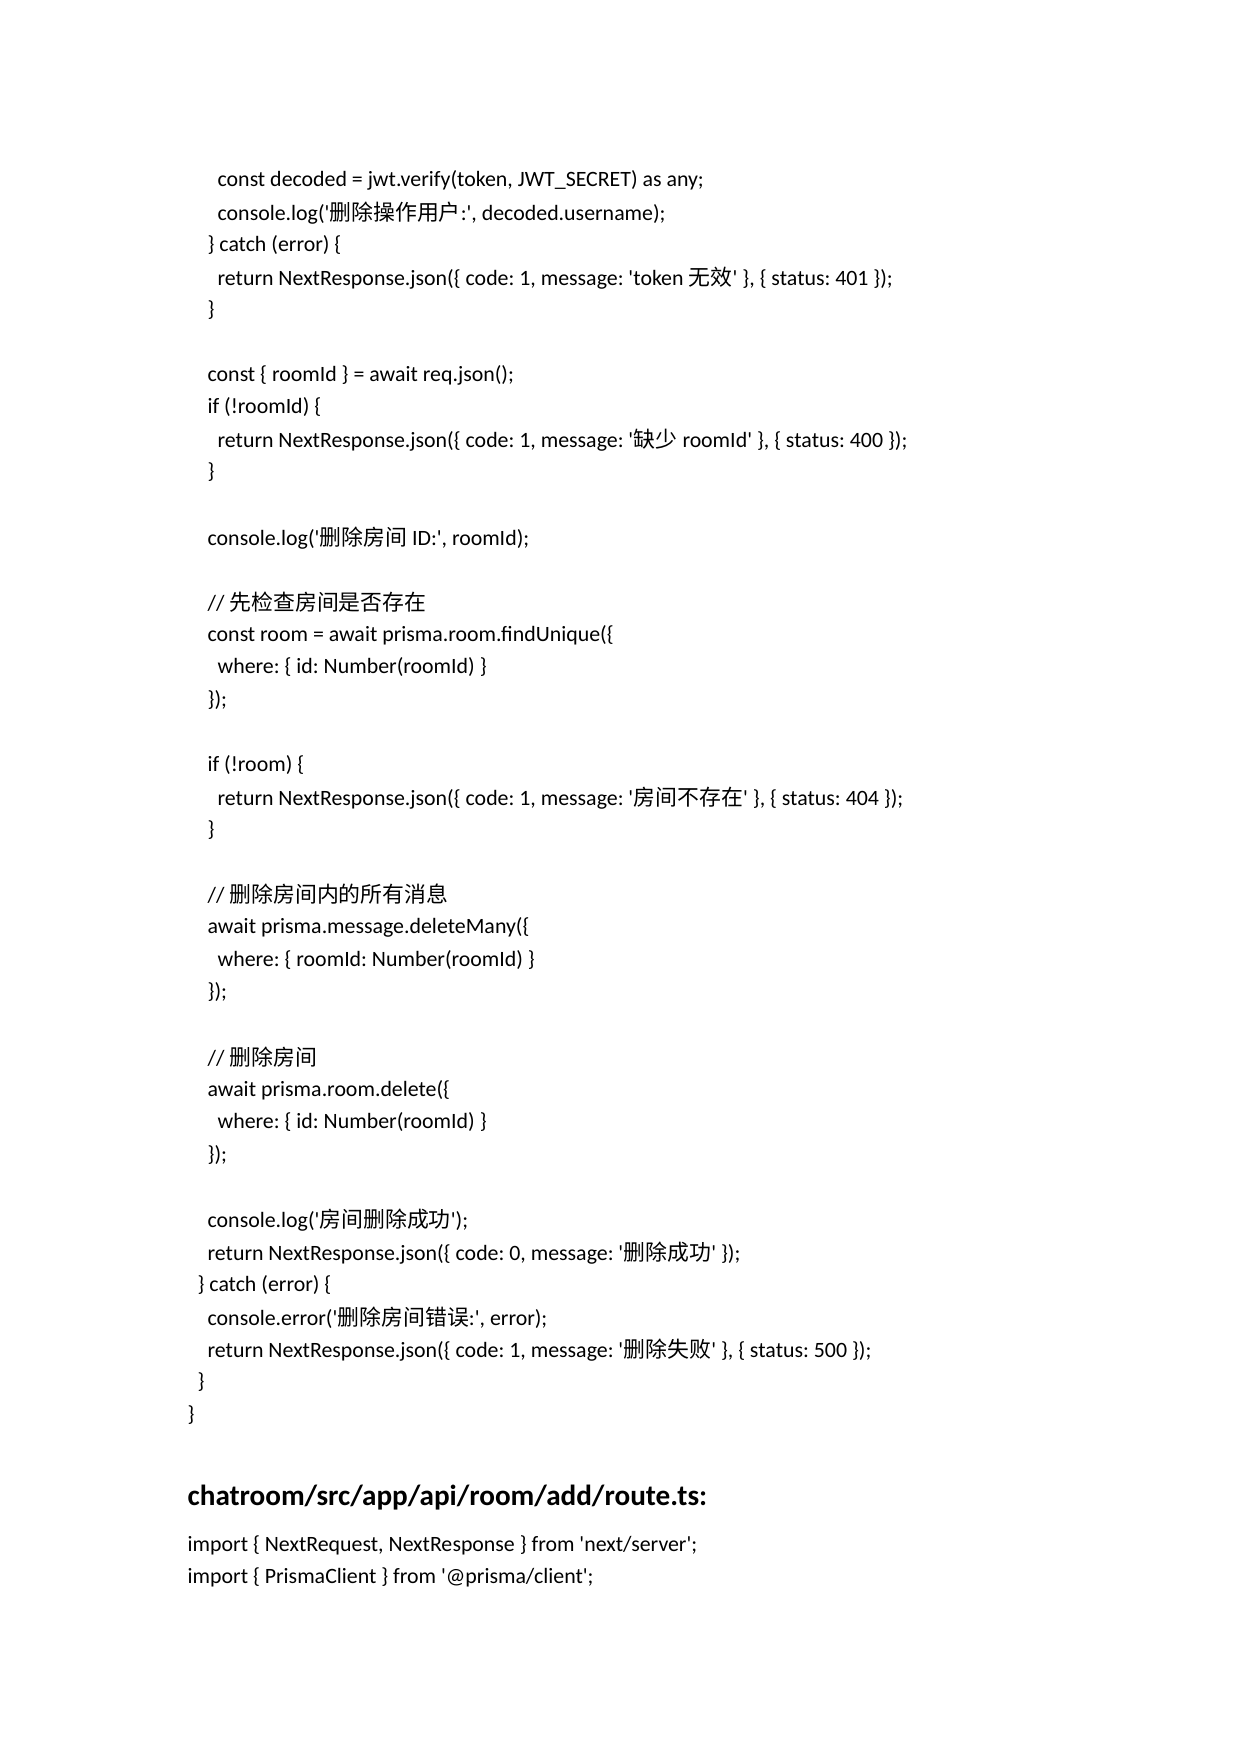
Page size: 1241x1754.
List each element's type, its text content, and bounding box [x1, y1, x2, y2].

text if (!roomId) { [187, 389, 1053, 422]
text } [187, 292, 1053, 324]
text where: { roomId: Number(roomId) } [187, 942, 1053, 974]
text // 删除房间内的所有消息 [187, 877, 1053, 909]
text return NextResponse.json({ code: 1, message: '房间不存在' }, { status: 404 }); [187, 779, 1053, 812]
text return NextResponse.json({ code: 1, message: 'token 无效' }, { status: 401 }); [187, 259, 1053, 292]
text await prisma.room.delete({ [187, 1072, 1053, 1104]
text return NextResponse.json({ code: 1, message: '删除失败' }, { status: 500 }); [187, 1332, 1053, 1364]
text await prisma.message.deleteMany({ [187, 909, 1053, 942]
text } [187, 1364, 1053, 1397]
text if (!room) { [187, 747, 1053, 779]
text // 先检查房间是否存在 [187, 584, 1053, 617]
text const decoded = jwt.verify(token, JWT_SECRET) as any; [187, 162, 1053, 194]
text return NextResponse.json({ code: 1, message: '缺少 roomId' }, { status: 400 }); [187, 422, 1053, 454]
text }); [187, 974, 1053, 1007]
text const room = await prisma.room.findUnique({ [187, 617, 1053, 649]
text console.log('删除房间 ID:', roomId); [187, 519, 1053, 552]
text console.log('删除操作用户:', decoded.username); [187, 194, 1053, 227]
text where: { id: Number(roomId) } [187, 649, 1053, 682]
text } [187, 454, 1053, 487]
text return NextResponse.json({ code: 0, message: '删除成功' }); [187, 1234, 1053, 1267]
text }); [187, 682, 1053, 714]
text } [187, 1397, 1053, 1429]
text import { NextRequest, NextResponse } from 'next/server'; [187, 1527, 1053, 1559]
text chatroom/src/app/api/room/add/route.ts: [187, 1462, 1053, 1527]
text }); [187, 1137, 1053, 1169]
text console.log('房间删除成功'); [187, 1202, 1053, 1234]
text } catch (error) { [187, 1267, 1053, 1299]
text // 删除房间 [187, 1039, 1053, 1072]
text where: { id: Number(roomId) } [187, 1104, 1053, 1137]
text } catch (error) { [187, 227, 1053, 259]
text import { PrismaClient } from '@prisma/client'; [187, 1559, 1053, 1592]
text } [187, 812, 1053, 844]
text const { roomId } = await req.json(); [187, 357, 1053, 389]
text console.error('删除房间错误:', error); [187, 1299, 1053, 1332]
